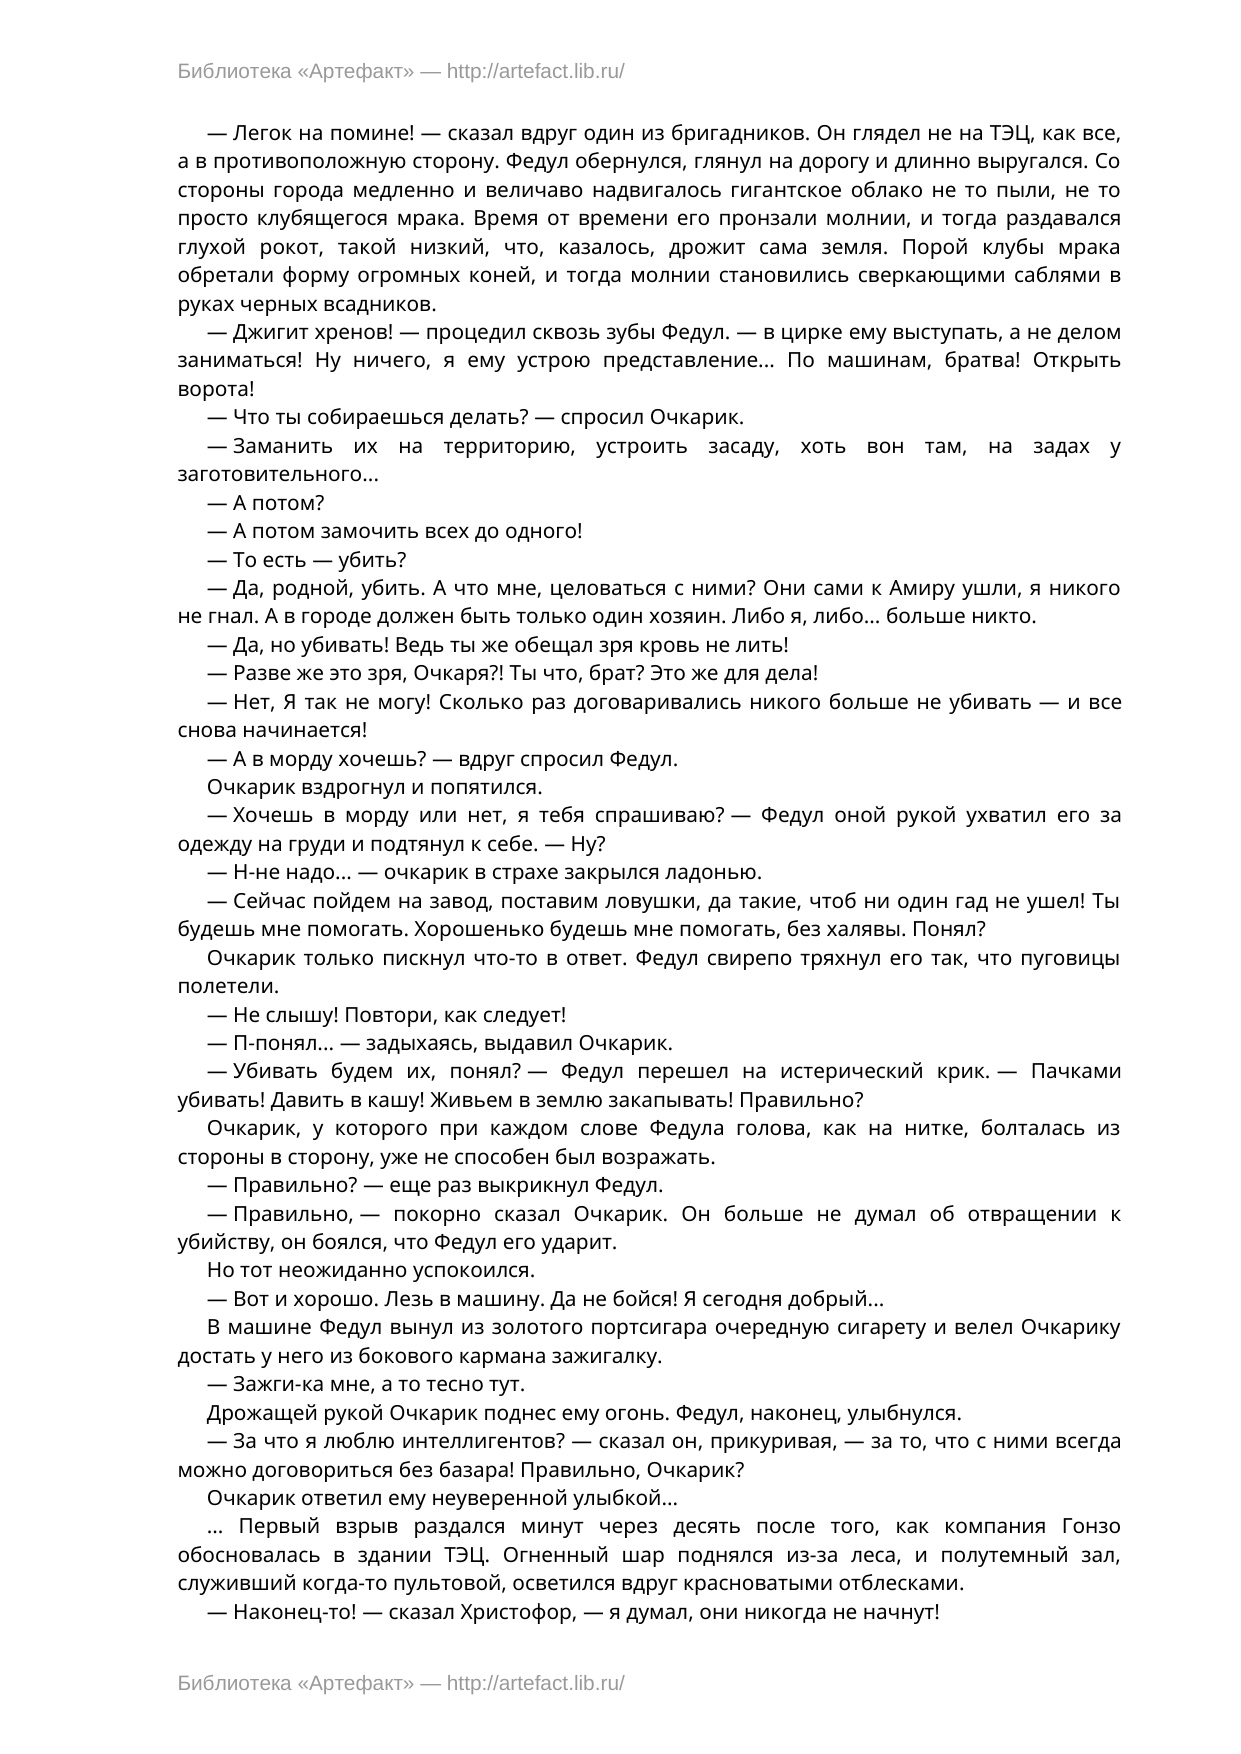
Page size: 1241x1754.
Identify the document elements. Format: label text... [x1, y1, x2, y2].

text — Вот и хорошо. Лезь в машину. Да не бойся! Я сегодня добрый... [177, 1284, 1122, 1312]
text — А потом замочить всех до одного! [177, 516, 1122, 545]
text Очкарик ответил ему неуверенной улыбкой... [177, 1483, 1122, 1512]
text — П-понял... — задыхаясь, выдавил Очкарик. [177, 1028, 1122, 1057]
text Но тот неожиданно успокоился. [177, 1256, 1122, 1284]
text ... Первый взрыв раздался минут через десять после того, как компания Гонзо обосновалась в здании ТЭЦ. Огненный шар поднялся из-за леса, и полутемный зал, служивший когда-то пультовой, осветился вдруг красноватыми отблесками. [177, 1512, 1122, 1597]
text — То есть — убить? [177, 545, 1122, 573]
text — Н-не надо... — очкарик в страхе закрылся ладонью. [177, 857, 1122, 886]
text — Зажги-ка мне, а то тесно тут. [177, 1369, 1122, 1398]
text — Что ты собираешься делать? — спросил Очкарик. [177, 402, 1122, 431]
text — Заманить их на территорию, устроить засаду, хоть вон там, на задах у заготовительного... [177, 431, 1122, 488]
text — Да, родной, убить. А что мне, целоваться с ними? Они сами к Амиру ушли, я никого не гнал. А в городе должен быть только один хозяин. Либо я, либо... больше никто. [177, 573, 1122, 630]
text Очкарик вздрогнул и попятился. [177, 772, 1122, 801]
text — Джигит хренов! — процедил сквозь зубы Федул. — в цирке ему выступать, а не делом заниматься! Ну ничего, я ему устрою представление... По машинам, братва! Открыть ворота! [177, 317, 1122, 402]
text — Хочешь в морду или нет, я тебя спрашиваю? — Федул оной рукой ухватил его за одежду на груди и подтянул к себе. — Ну? [177, 801, 1122, 857]
text В машине Федул вынул из золотого портсигара очередную сигарету и велел Очкарику достать у него из бокового кармана зажигалку. [177, 1312, 1122, 1369]
text — А в морду хочешь? — вдруг спросил Федул. [177, 744, 1122, 772]
text — Правильно? — еще раз выкрикнул Федул. [177, 1170, 1122, 1199]
text — Легок на помине! — сказал вдруг один из бригадников. Он глядел не на ТЭЦ, как все, а в противоположную сторону. Федул обернулся, глянул на дорогу и длинно выругался. Со стороны города медленно и величаво надвигалось гигантское облако не то пыли, не то просто клубящегося мрака. Время от времени его пронзали молнии, и тогда раздавался глухой рокот, такой низкий, что, казалось, дрожит сама земля. Порой клубы мрака обретали форму огромных коней, и тогда молнии становились сверкающими саблями в руках черных всадников. [177, 118, 1122, 317]
text Дрожащей рукой Очкарик поднес ему огонь. Федул, наконец, улыбнулся. [177, 1398, 1122, 1426]
text — А потом? [177, 488, 1122, 516]
text — Да, но убивать! Ведь ты же обещал зря кровь не лить! [177, 630, 1122, 658]
text — Нет, Я так не могу! Сколько раз договаривались никого больше не убивать — и все снова начинается! [177, 687, 1122, 744]
text — Правильно, — покорно сказал Очкарик. Он больше не думал об отвращении к убийству, он боялся, что Федул его ударит. [177, 1199, 1122, 1256]
text — Не слышу! Повтори, как следует! [177, 1000, 1122, 1028]
text — Разве же это зря, Очкаря?! Ты что, брат? Это же для дела! [177, 658, 1122, 687]
text Очкарик только пискнул что-то в ответ. Федул свирепо тряхнул его так, что пуговицы полетели. [177, 943, 1122, 1000]
text — Наконец-то! — сказал Христофор, — я думал, они никогда не начнут! [177, 1597, 1122, 1625]
text Очкарик, у которого при каждом слове Федула голова, как на нитке, болталась из стороны в сторону, уже не способен был возражать. [177, 1113, 1122, 1170]
text — Сейчас пойдем на завод, поставим ловушки, да такие, чтоб ни один гад не ушел! Ты будешь мне помогать. Хорошенько будешь мне помогать, без халявы. Понял? [177, 886, 1122, 943]
text — За что я люблю интеллигентов? — сказал он, прикуривая, — за то, что с ними всегда можно договориться без базара! Правильно, Очкарик? [177, 1426, 1122, 1483]
text — Убивать будем их, понял? — Федул перешел на истерический крик. — Пачками убивать! Давить в кашу! Живьем в землю закапывать! Правильно? [177, 1057, 1122, 1113]
